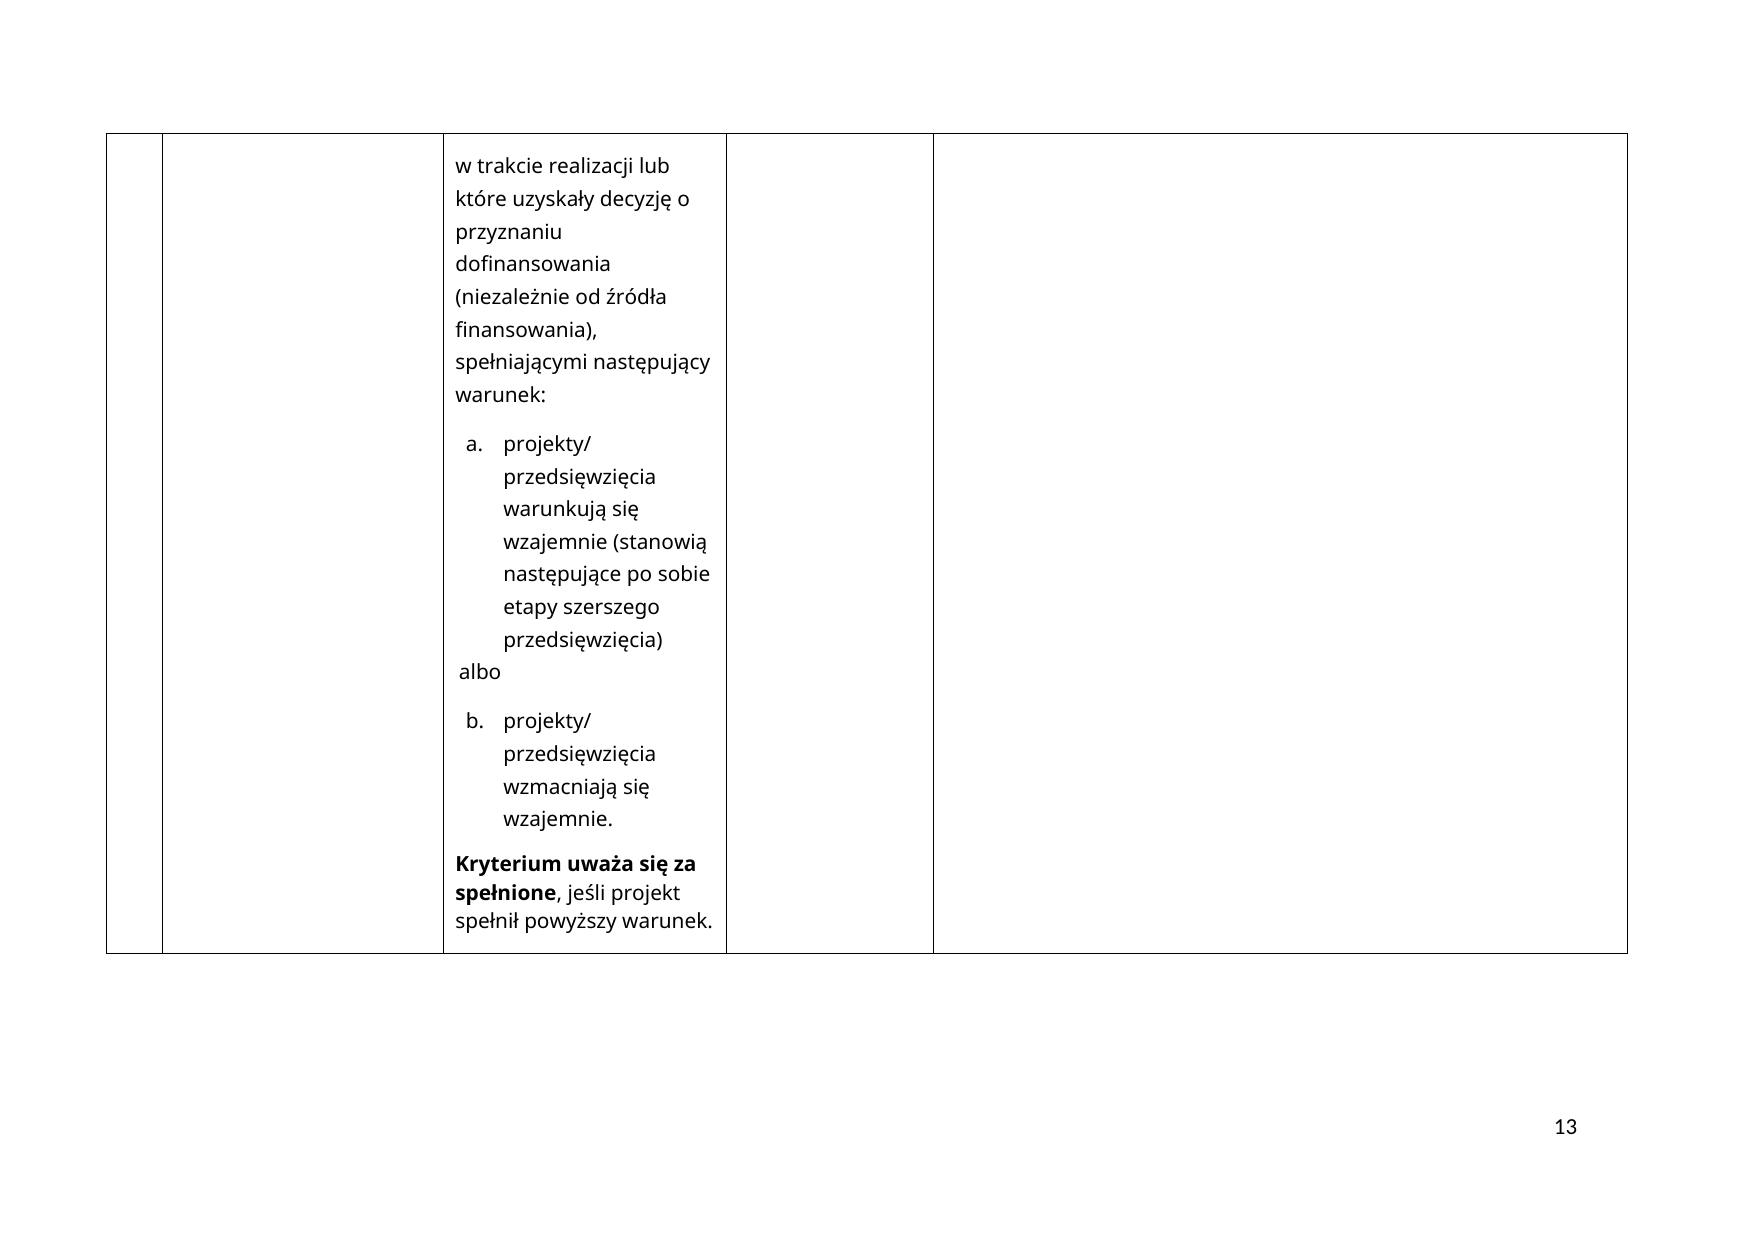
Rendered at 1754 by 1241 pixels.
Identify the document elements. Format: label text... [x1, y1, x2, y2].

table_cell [934, 134, 1627, 953]
table_cell 4 [107, 134, 162, 953]
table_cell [444, 134, 726, 953]
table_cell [163, 134, 443, 953]
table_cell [727, 134, 933, 953]
